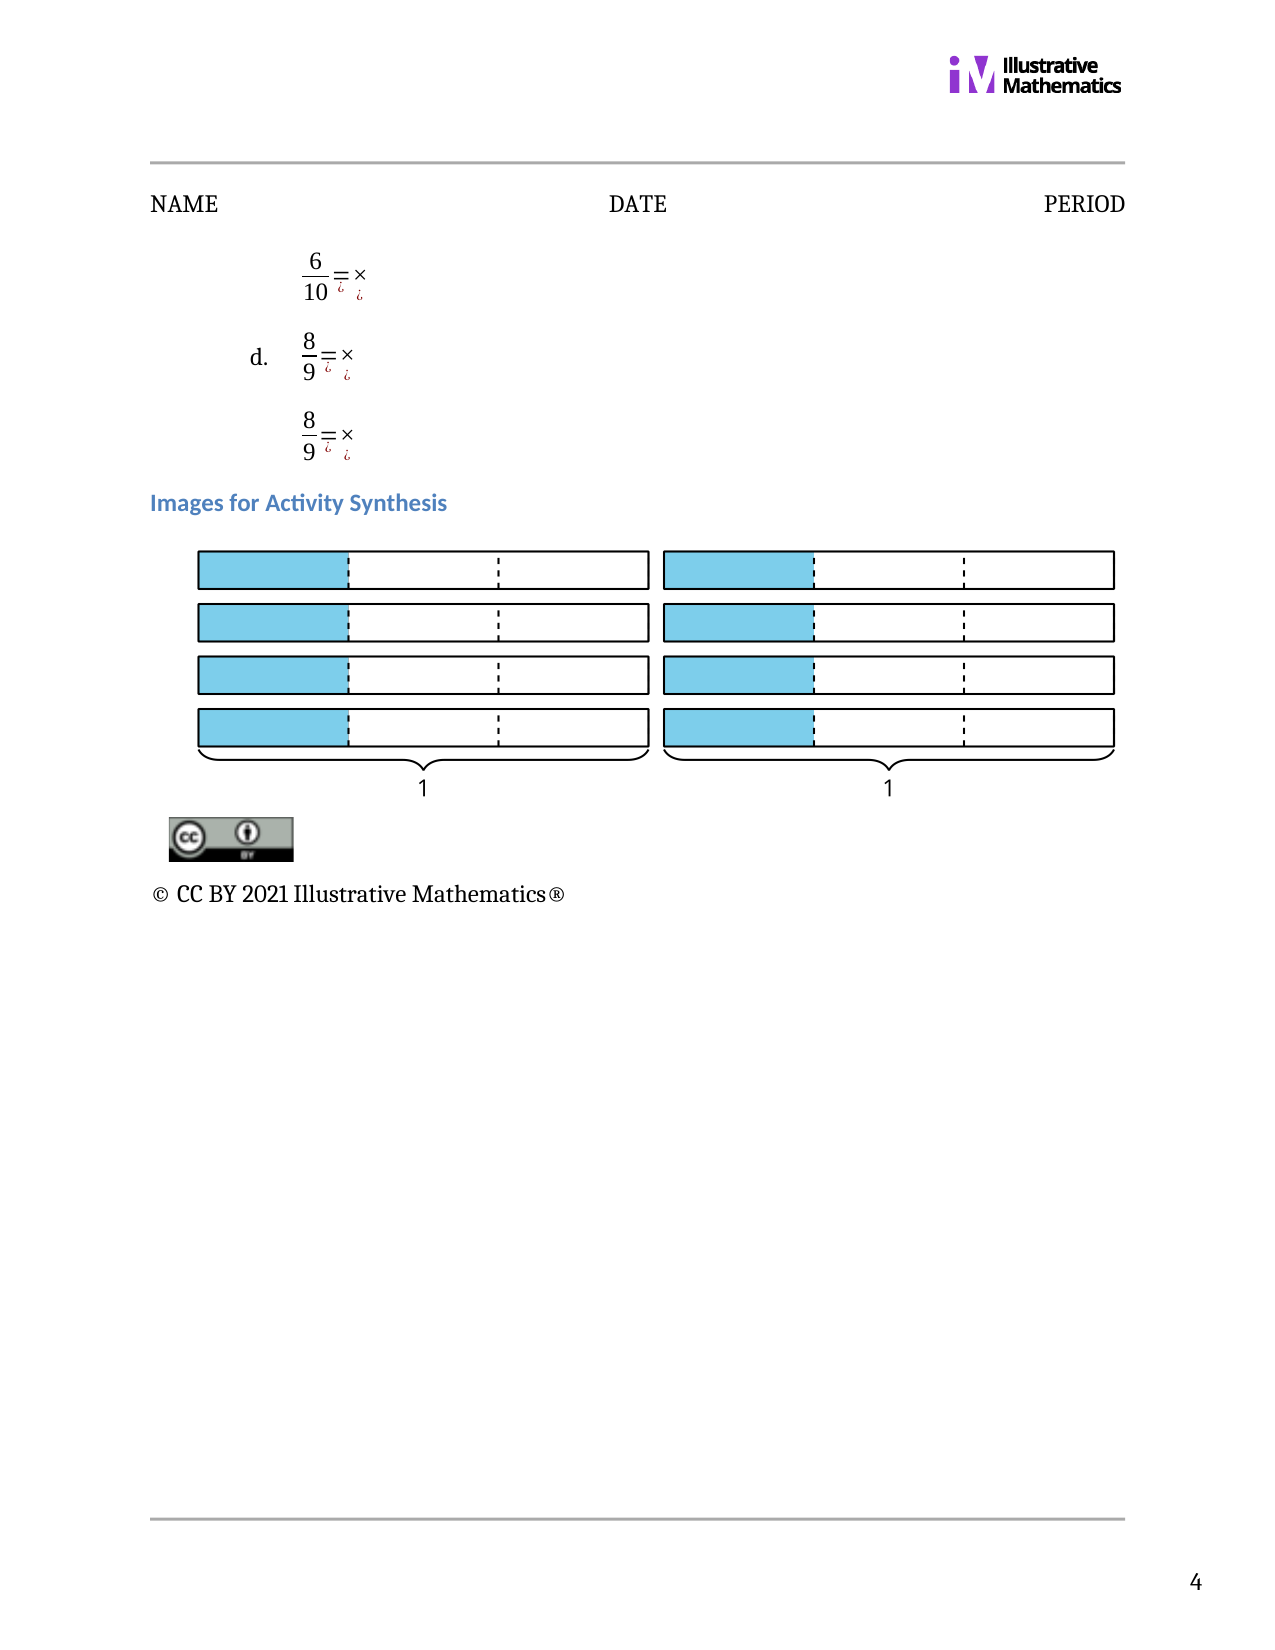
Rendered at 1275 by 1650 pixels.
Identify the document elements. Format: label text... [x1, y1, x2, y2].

subtitle Images for Activity Synthesis [150, 487, 1125, 517]
picture [168, 536, 1144, 799]
picture [949, 55, 1121, 93]
text © CC BY 2021 Illustrative Mathematics® [150, 880, 1125, 909]
picture [168, 817, 294, 862]
